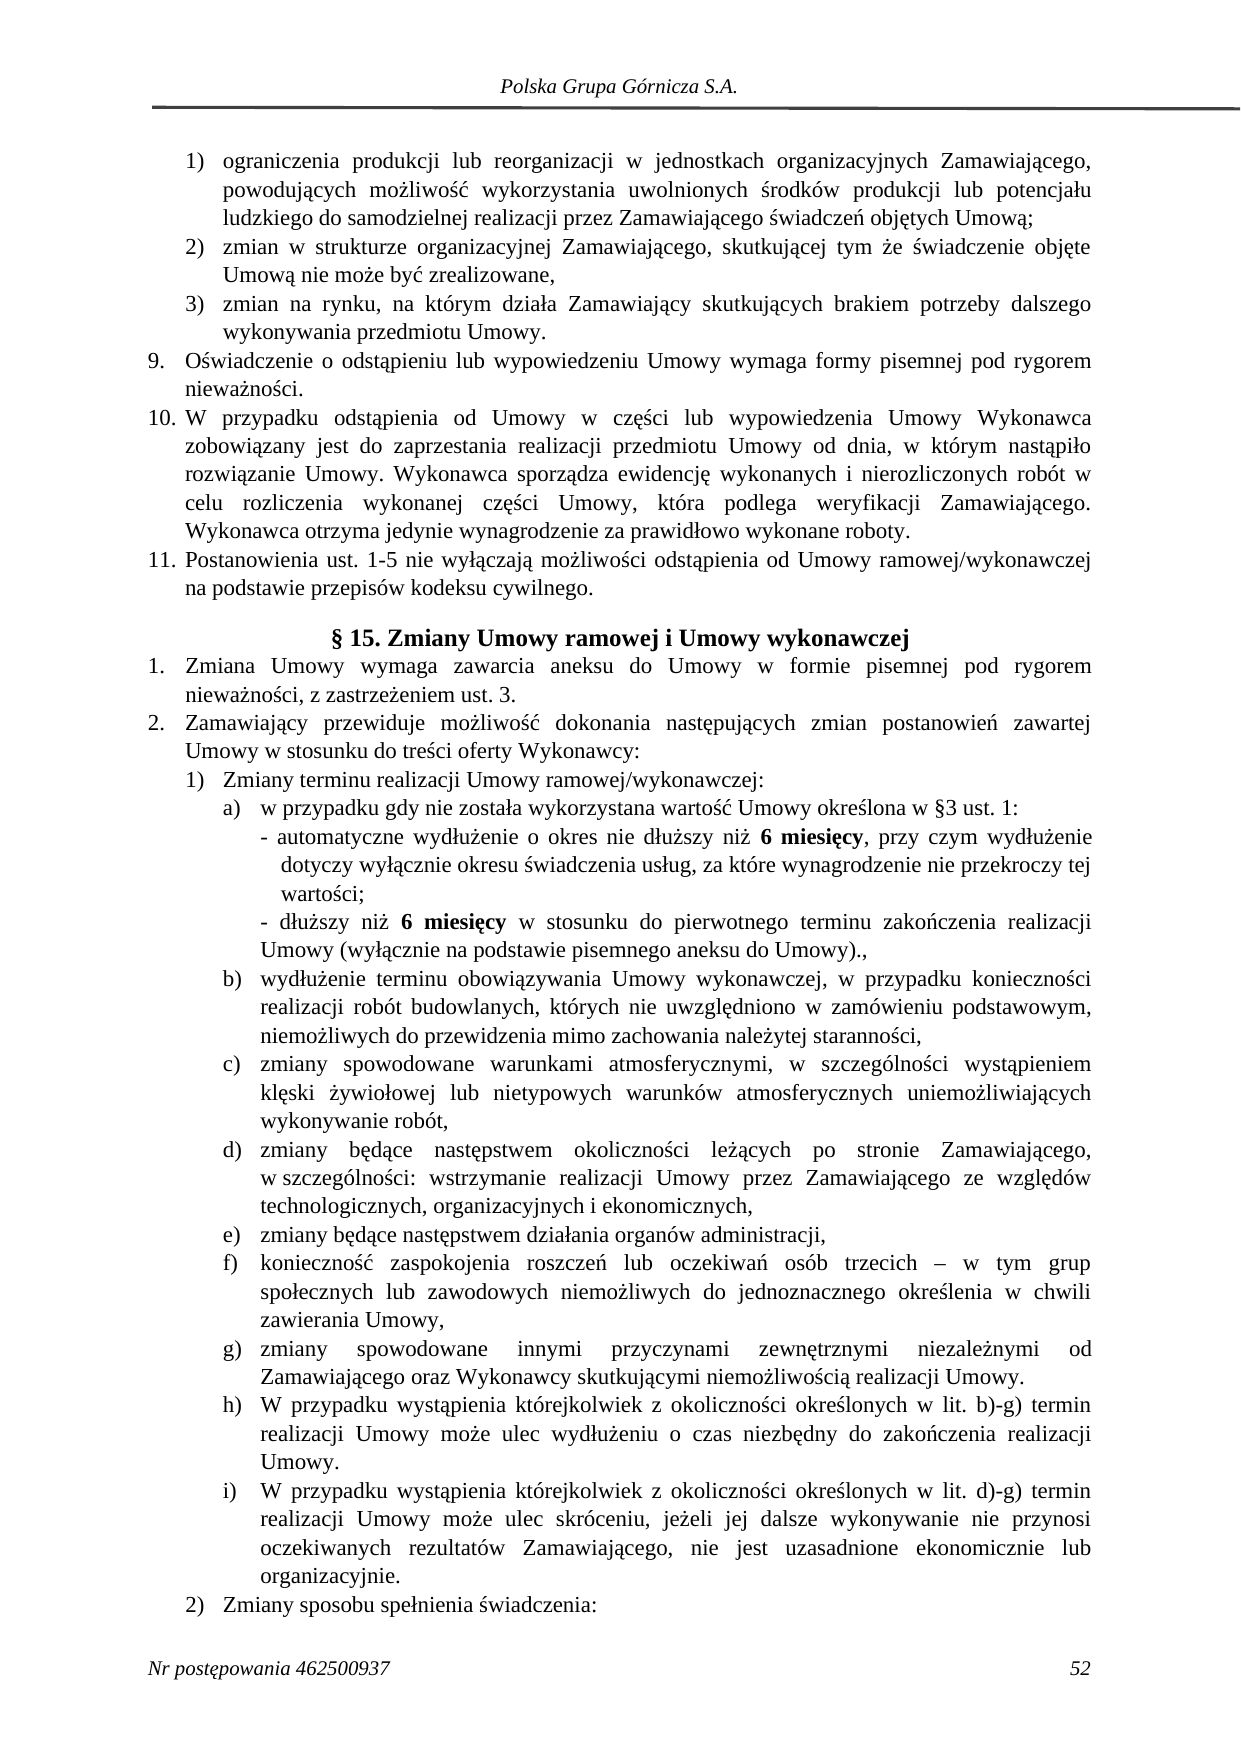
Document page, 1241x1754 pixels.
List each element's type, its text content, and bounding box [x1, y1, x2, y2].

list Oświadczenie o odstąpieniu lub wypowiedzeniu Umowy wymaga formy pisemnej pod rygorem nieważności. [148, 347, 1093, 401]
list Zamawiający przewiduje możliwość dokonania następujących zmian postanowień zawartej Umowy w stosunku do treści oferty Wykonawcy: [148, 709, 1093, 764]
list ograniczenia produkcji lub reorganizacji w jednostkach organizacyjnych Zamawiającego, powodujących możliwość wykorzystania uwolnionych środków produkcji lub potencjału ludzkiego do samodzielnej realizacji przez Zamawiającego świadczeń objętych Umową; [185, 148, 1093, 231]
list W przypadku wystąpienia którejkolwiek z okoliczności określonych w lit. d)-g) termin realizacji Umowy może ulec skróceniu, jeżeli jej dalsze wykonywanie nie przynosi oczekiwanych rezultatów Zamawiającego, nie jest uzasadnione ekonomicznie lub organizacyjnie. [223, 1477, 1093, 1588]
list zmiany będące następstwem okoliczności leżących po stronie Zamawiającego, w szczególności: wstrzymanie realizacji Umowy przez Zamawiającego ze względów technologicznych, organizacyjnych i ekonomicznych, [223, 1136, 1093, 1219]
list zmian w strukturze organizacyjnej Zamawiającego, skutkującej tym że świadczenie objęte Umową nie może być zrealizowane, [185, 233, 1093, 288]
list W przypadku odstąpienia od Umowy w części lub wypowiedzenia Umowy Wykonawca zobowiązany jest do zaprzestania realizacji przedmiotu Umowy od dnia, w którym nastąpiło rozwiązanie Umowy. Wykonawca sporządza ewidencję wykonanych i nierozliczonych robót w celu rozliczenia wykonanej części Umowy, która podlega weryfikacji Zamawiającego. Wykonawca otrzyma jedynie wynagrodzenie za prawidłowo wykonane roboty. [148, 403, 1093, 544]
list Zmiany sposobu spełnienia świadczenia: [185, 1591, 1093, 1617]
list w przypadku gdy nie została wykorzystana wartość Umowy określona w §3 ust. 1: [223, 794, 1093, 821]
list zmian na rynku, na którym działa Zamawiający skutkujących brakiem potrzeby dalszego wykonywania przedmiotu Umowy. [185, 290, 1093, 344]
list zmiany spowodowane warunkami atmosferycznymi, w szczególności wystąpieniem klęski żywiołowej lub nietypowych warunków atmosferycznych uniemożliwiających wykonywanie robót, [223, 1050, 1093, 1133]
list Postanowienia ust. 1-5 nie wyłączają możliwości odstąpienia od Umowy ramowej/wykonawczej na podstawie przepisów kodeksu cywilnego. [148, 546, 1093, 601]
text - dłuższy niż 6 miesięcy w stosunku do pierwotnego terminu zakończenia realizacji Umowy (wyłącznie na podstawie pisemnego aneksu do Umowy)., [260, 908, 1093, 963]
list konieczność zaspokojenia roszczeń lub oczekiwań osób trzecich – w tym grup społecznych lub zawodowych niemożliwych do jednoznacznego określenia w chwili zawierania Umowy, [223, 1249, 1093, 1333]
list W przypadku wystąpienia którejkolwiek z okoliczności określonych w lit. b)-g) termin realizacji Umowy może ulec wydłużeniu o czas niezbędny do zakończenia realizacji Umowy. [223, 1392, 1093, 1475]
text - automatyczne wydłużenie o okres nie dłuższy niż 6 miesięcy, przy czym wydłużenie dotyczy wyłącznie okresu świadczenia usług, za które wynagrodzenie nie przekroczy tej wartości; [260, 823, 1093, 906]
subtitle § 15. Zmiany Umowy ramowej i Umowy wykonawczej [148, 623, 1093, 652]
list wydłużenie terminu obowiązywania Umowy wykonawczej, w przypadku konieczności realizacji robót budowlanych, których nie uwzględniono w zamówieniu podstawowym, niemożliwych do przewidzenia mimo zachowania należytej staranności, [223, 965, 1093, 1048]
list Zmiany terminu realizacji Umowy ramowej/wykonawczej: [185, 766, 1093, 792]
list Zmiana Umowy wymaga zawarcia aneksu do Umowy w formie pisemnej pod rygorem nieważności, z zastrzeżeniem ust. 3. [148, 652, 1093, 707]
list zmiany spowodowane innymi przyczynami zewnętrznymi niezależnymi od Zamawiającego oraz Wykonawcy skutkującymi niemożliwością realizacji Umowy. [223, 1335, 1093, 1389]
list zmiany będące następstwem działania organów administracji, [223, 1221, 1093, 1247]
